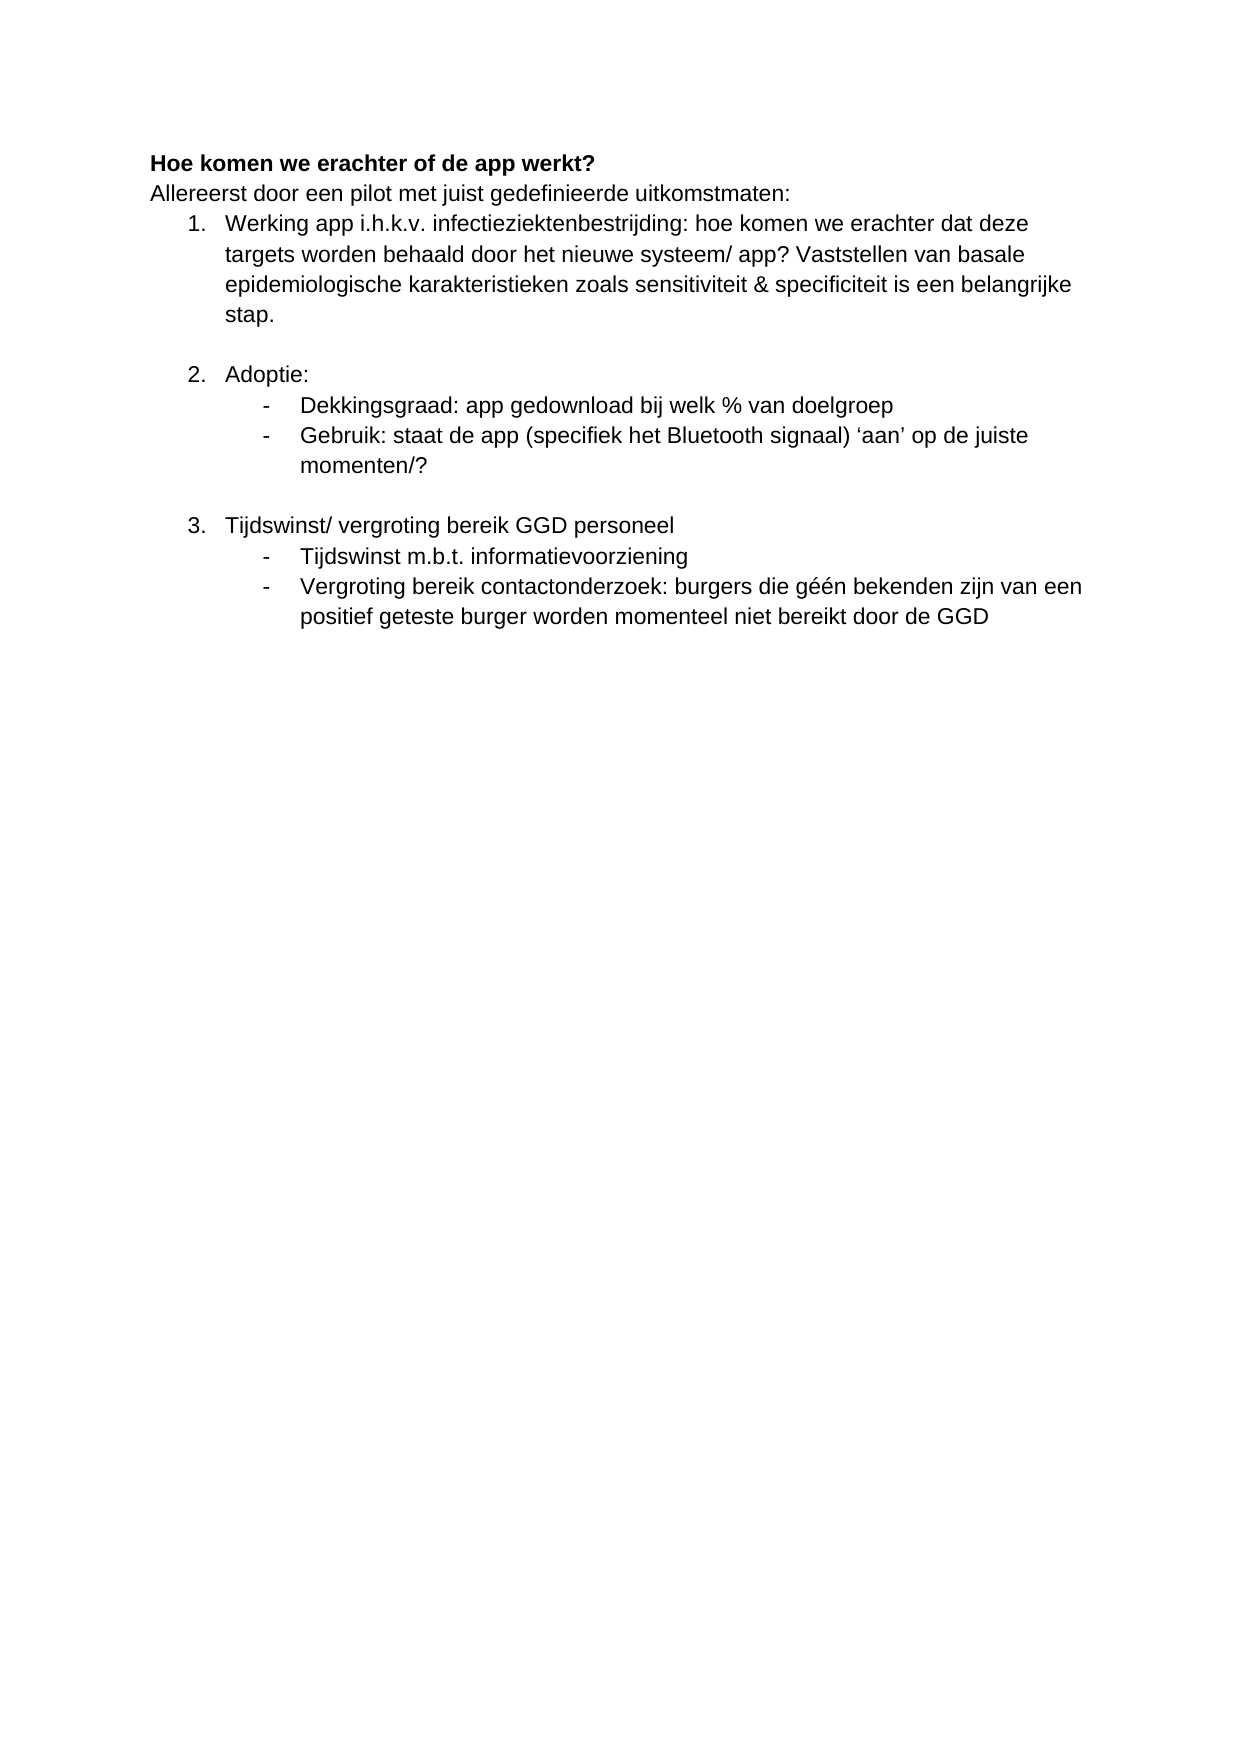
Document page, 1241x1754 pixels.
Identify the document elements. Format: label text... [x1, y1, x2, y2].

list Dekkingsgraad: app gedownload bij welk % van doelgroep [262, 392, 1090, 418]
list Gebruik: staat de app (specifiek het Bluetooth signaal) ‘aan’ op de juiste momenten/? [262, 422, 1090, 478]
list Werking app i.h.k.v. infectieziektenbestrijding: hoe komen we erachter dat deze targets worden behaald door het nieuwe systeem/ app? Vaststellen van basale epidemiologische karakteristieken zoals sensitiviteit & specificiteit is een belangrijke stap. [187, 210, 1090, 327]
list Vergroting bereik contactonderzoek: burgers die géén bekenden zijn van een positief geteste burger worden momenteel niet bereikt door de GGD [262, 573, 1090, 629]
text Allereerst door een pilot met juist gedefinieerde uitkomstmaten: [150, 180, 1090, 207]
list Tijdswinst m.b.t. informatievoorziening [262, 543, 1090, 569]
list Adoptie: [187, 361, 1090, 388]
list Tijdswinst/ vergroting bereik GGD personeel [187, 512, 1090, 539]
text Hoe komen we erachter of de app werkt? [150, 150, 1090, 176]
